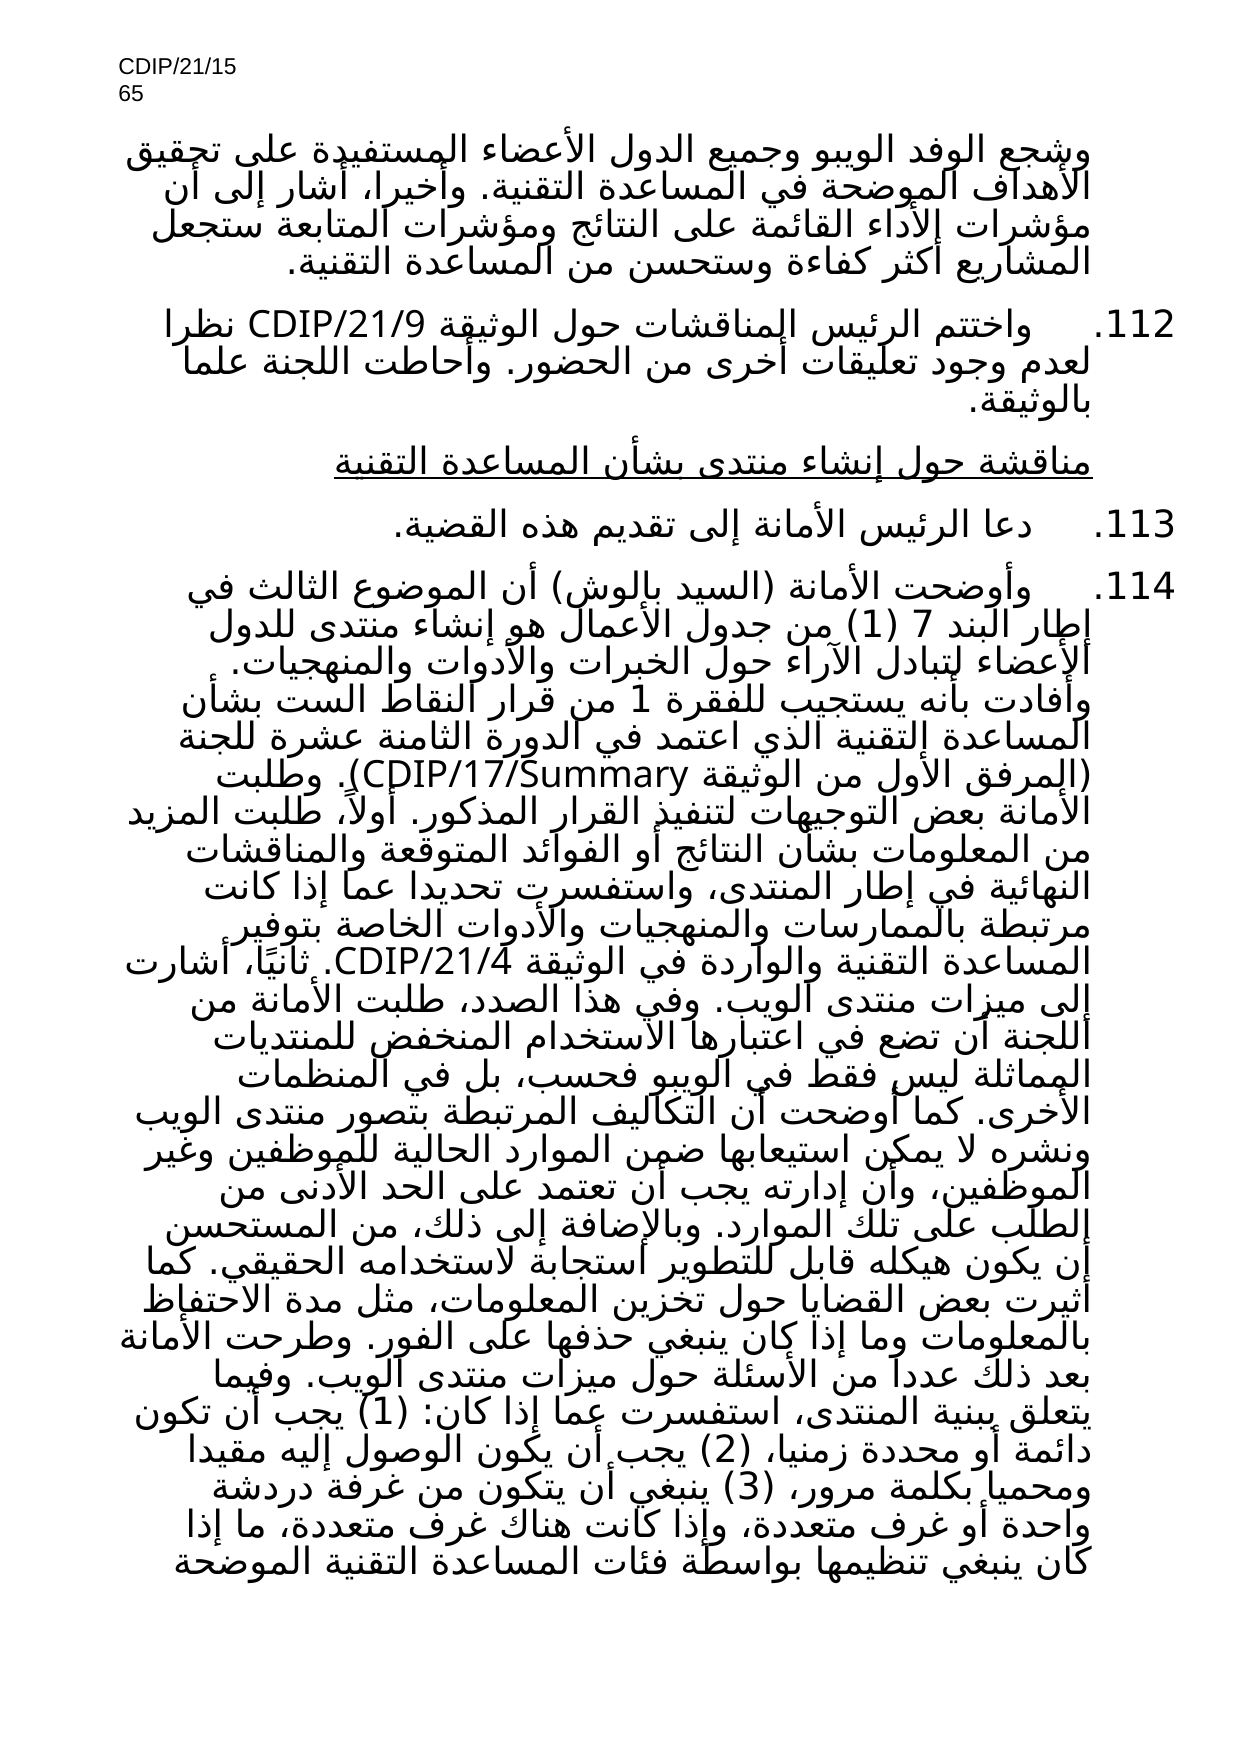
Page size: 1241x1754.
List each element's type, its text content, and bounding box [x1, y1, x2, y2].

text دعا الرئيس الأمانة إلى تقديم هذه القضية. [118, 507, 1092, 545]
list مناقشة حول إنشاء منتدى بشأن المساعدة التقنية [118, 445, 916, 482]
list مناقشة حول إنشاء منتدى بشأن المساعدة التقنية [916, 445, 1092, 477]
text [118, 132, 1092, 282]
text واختتم الرئيس المناقشات حول الوثيقة CDIP/21/9 نظرا لعدم وجود تعليقات أخرى من الحضور. وأحاطت اللجنة علما بالوثيقة. [118, 307, 1092, 420]
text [118, 570, 1092, 1582]
